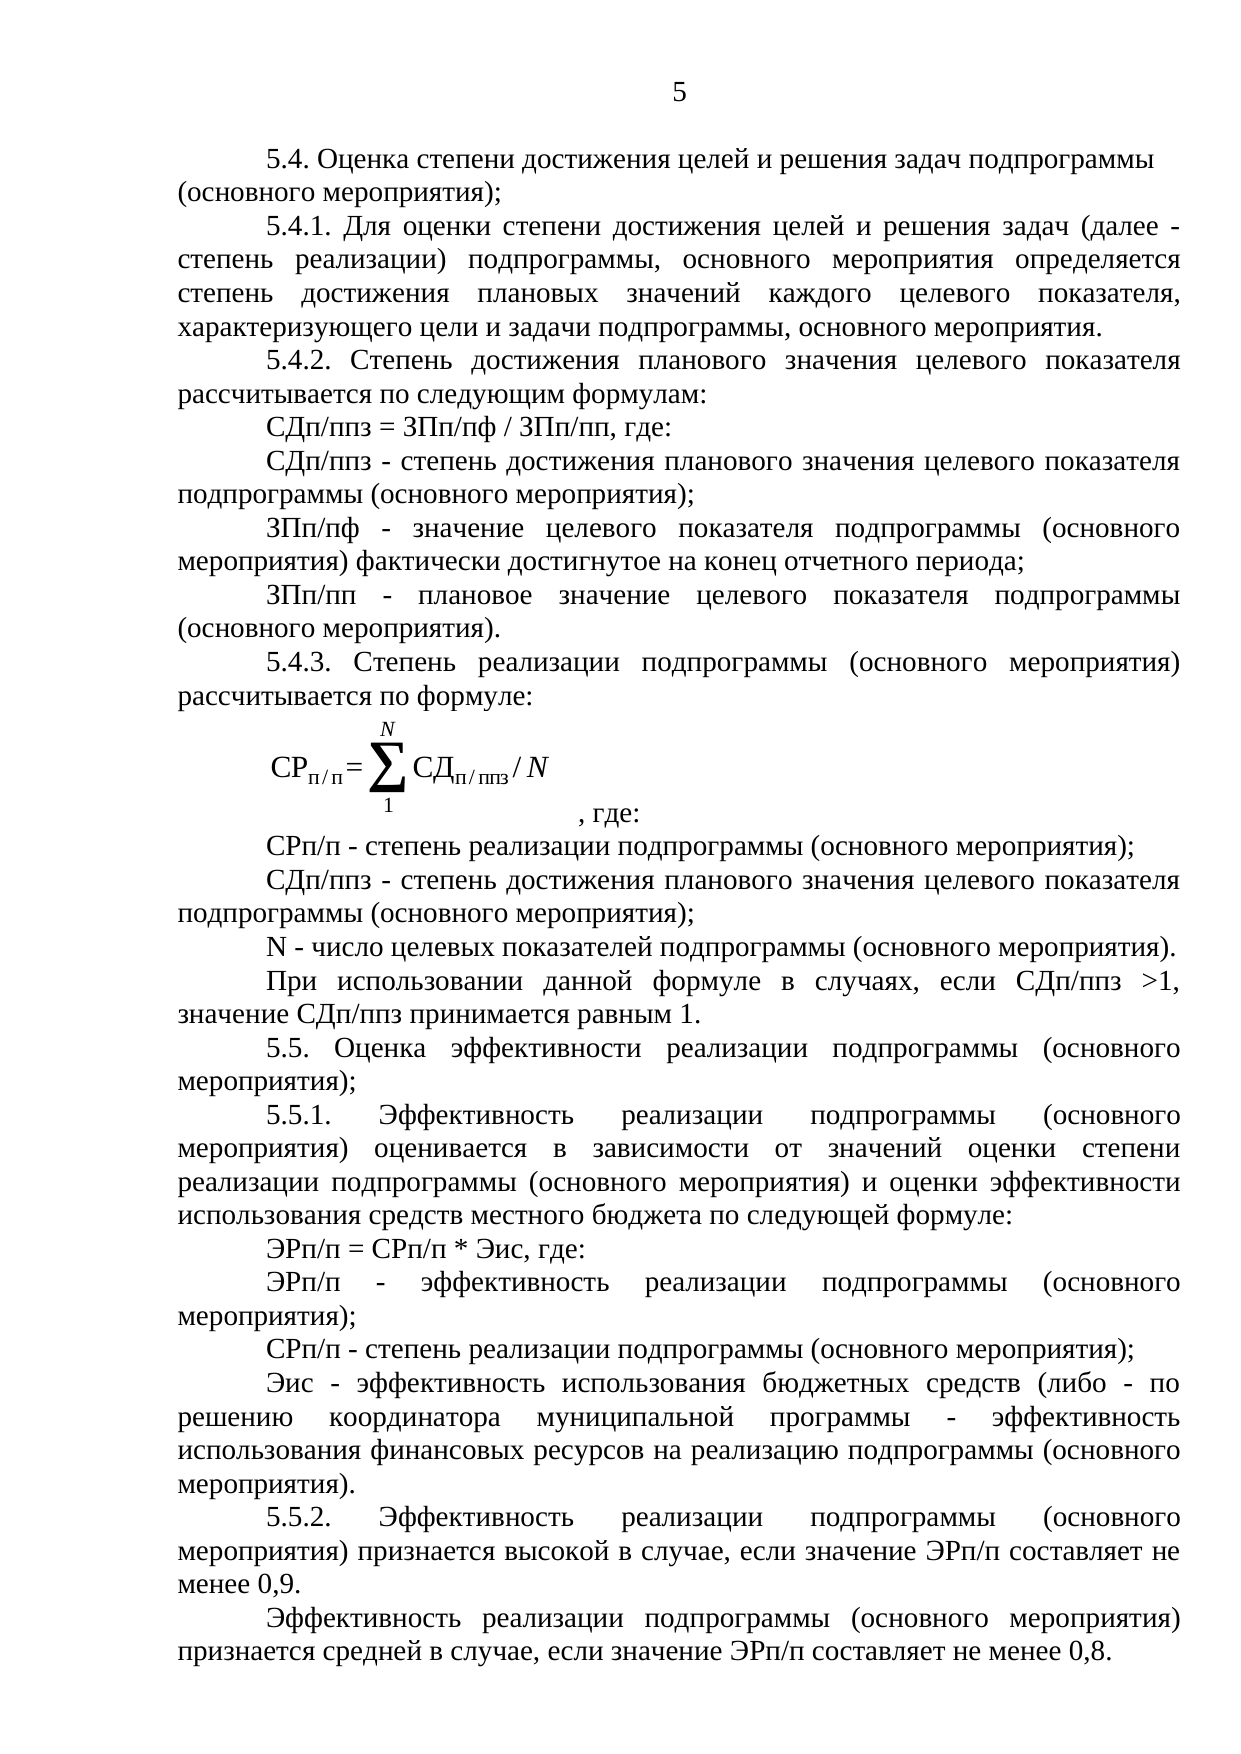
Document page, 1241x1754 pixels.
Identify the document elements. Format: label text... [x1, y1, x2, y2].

text N - число целевых показателей подпрограммы (основного мероприятия). [177, 929, 1181, 963]
text 5.5.1. Эффективность реализации подпрограммы (основного мероприятия) оценивается в зависимости от значений оценки степени реализации подпрограммы (основного мероприятия) и оценки эффективности использования средств местного бюджета по следующей формуле: [177, 1097, 1181, 1231]
text 5.5.2. Эффективность реализации подпрограммы (основного мероприятия) признается высокой в случае, если значение ЭРп/п составляет не менее 0,9. [177, 1499, 1181, 1600]
text ЭРп/п = СРп/п * Эис, где: [177, 1231, 1181, 1264]
text 5.4.3. Степень реализации подпрограммы (основного мероприятия) рассчитывается по формуле: [177, 644, 1181, 711]
text При использовании данной формуле в случаях, если СДп/ппз >1, значение СДп/ппз принимается равным 1. [177, 963, 1181, 1030]
text ЗПп/пп - плановое значение целевого показателя подпрограммы (основного мероприятия). [177, 577, 1181, 644]
text СРп/п - степень реализации подпрограммы (основного мероприятия); [177, 1332, 1181, 1365]
text СДп/ппз - степень достижения планового значения целевого показателя подпрограммы (основного мероприятия); [177, 443, 1181, 510]
subtitle 5.5. Оценка эффективности реализации подпрограммы (основного мероприятия); [177, 1030, 1181, 1097]
text ЗПп/пф - значение целевого показателя подпрограммы (основного мероприятия) фактически достигнутое на конец отчетного периода; [177, 510, 1181, 577]
text Эффективность реализации подпрограммы (основного мероприятия) признается средней в случае, если значение ЭРп/п составляет не менее 0,8. [177, 1600, 1181, 1667]
text 5.4.2. Степень достижения планового значения целевого показателя рассчитывается по следующим формулам: [177, 342, 1181, 409]
text Эис - эффективность использования бюджетных средств (либо - по решению координатора муниципальной программы - эффективность использования финансовых ресурсов на реализацию подпрограммы (основного мероприятия). [177, 1365, 1181, 1499]
text СДп/ппз = ЗПп/пф / ЗПп/пп, где: [177, 409, 1181, 443]
subtitle (основного мероприятия); [177, 174, 1181, 208]
text 5.4.1. Для оценки степени достижения целей и решения задач (далее - степень реализации) подпрограммы, основного мероприятия определяется степень достижения плановых значений каждого целевого показателя, характеризующего цели и задачи подпрограммы, основного мероприятия. [177, 208, 1181, 342]
text СДп/ппз - степень достижения планового значения целевого показателя подпрограммы (основного мероприятия); [177, 862, 1181, 929]
text , где: [177, 711, 1181, 828]
text ЭРп/п - эффективность реализации подпрограммы (основного мероприятия); [177, 1264, 1181, 1332]
text СРп/п - степень реализации подпрограммы (основного мероприятия); [177, 828, 1181, 862]
subtitle 5.4. Оценка степени достижения целей и решения задач подпрограммы [177, 118, 1181, 174]
